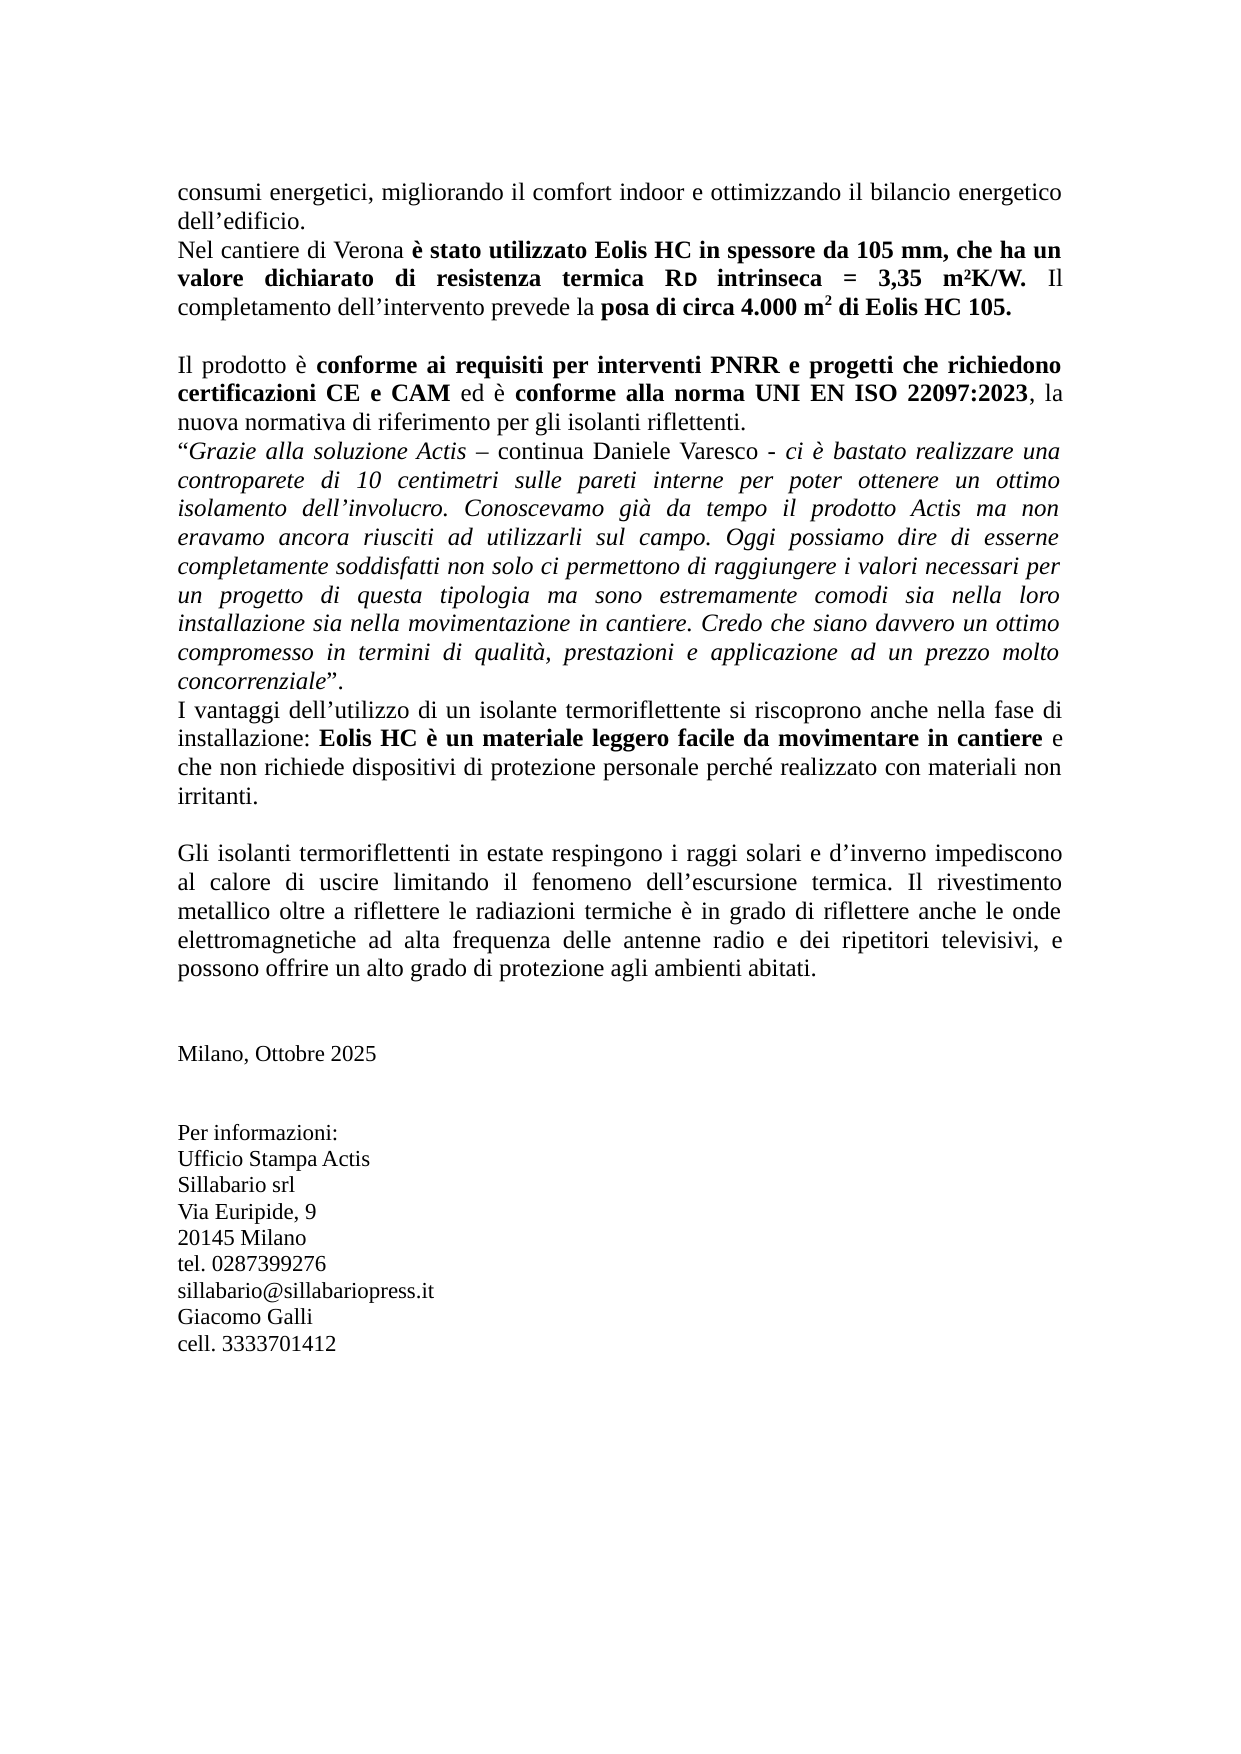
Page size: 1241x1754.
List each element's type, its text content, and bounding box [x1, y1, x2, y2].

text Via Euripide, 9 [177, 1198, 1063, 1224]
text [177, 177, 1063, 321]
text Per informazioni: [177, 1119, 1063, 1145]
text I vantaggi dell’utilizzo di un isolante termoriflettente si riscoprono anche nella fase di installazione: Eolis HC è un materiale leggero facile da movimentare in cantiere e che non richiede dispositivi di protezione personale perché realizzato con materiali non irritanti. [177, 695, 1063, 810]
text 20145 Milano [177, 1224, 1063, 1251]
text Gli isolanti termoriflettenti in estate respingono i raggi solari e d’inverno impediscono al calore di uscire limitando il fenomeno dell’escursione termica. Il rivestimento metallico oltre a riflettere le radiazioni termiche è in grado di riflettere anche le onde elettromagnetiche ad alta frequenza delle antenne radio e dei ripetitori televisivi, e possono offrire un alto grado di protezione agli ambienti abitati. [177, 838, 1063, 982]
text Il prodotto è conforme ai requisiti per interventi PNRR e progetti che richiedono certificazioni CE e CAM ed è conforme alla norma UNI EN ISO 22097:2023, la nuova normativa di riferimento per gli isolanti riflettenti. [177, 350, 1063, 436]
text Ufficio Stampa Actis [177, 1145, 1063, 1171]
text tel. 0287399276 [177, 1251, 1063, 1277]
text cell. 3333701412 [177, 1329, 1063, 1356]
text Giacomo Galli [177, 1303, 1063, 1329]
text Milano, Ottobre 2025 [177, 1040, 1063, 1066]
text “Grazie alla soluzione Actis – continua Daniele Varesco - ci è bastato realizzare una controparete di 10 centimetri sulle pareti interne per poter ottenere un ottimo isolamento dell’involucro. Conoscevamo già da tempo il prodotto Actis ma non eravamo ancora riusciti ad utilizzarli sul campo. Oggi possiamo dire di esserne completamente soddisfatti non solo ci permettono di raggiungere i valori necessari per un progetto di questa tipologia ma sono estremamente comodi sia nella loro installazione sia nella movimentazione in cantiere. Credo che siano davvero un ottimo compromesso in termini di qualità, prestazioni e applicazione ad un prezzo molto concorrenziale”. [177, 436, 1063, 695]
text Sillabario srl [177, 1171, 1063, 1198]
text sillabario@sillabariopress.it [177, 1277, 1063, 1303]
